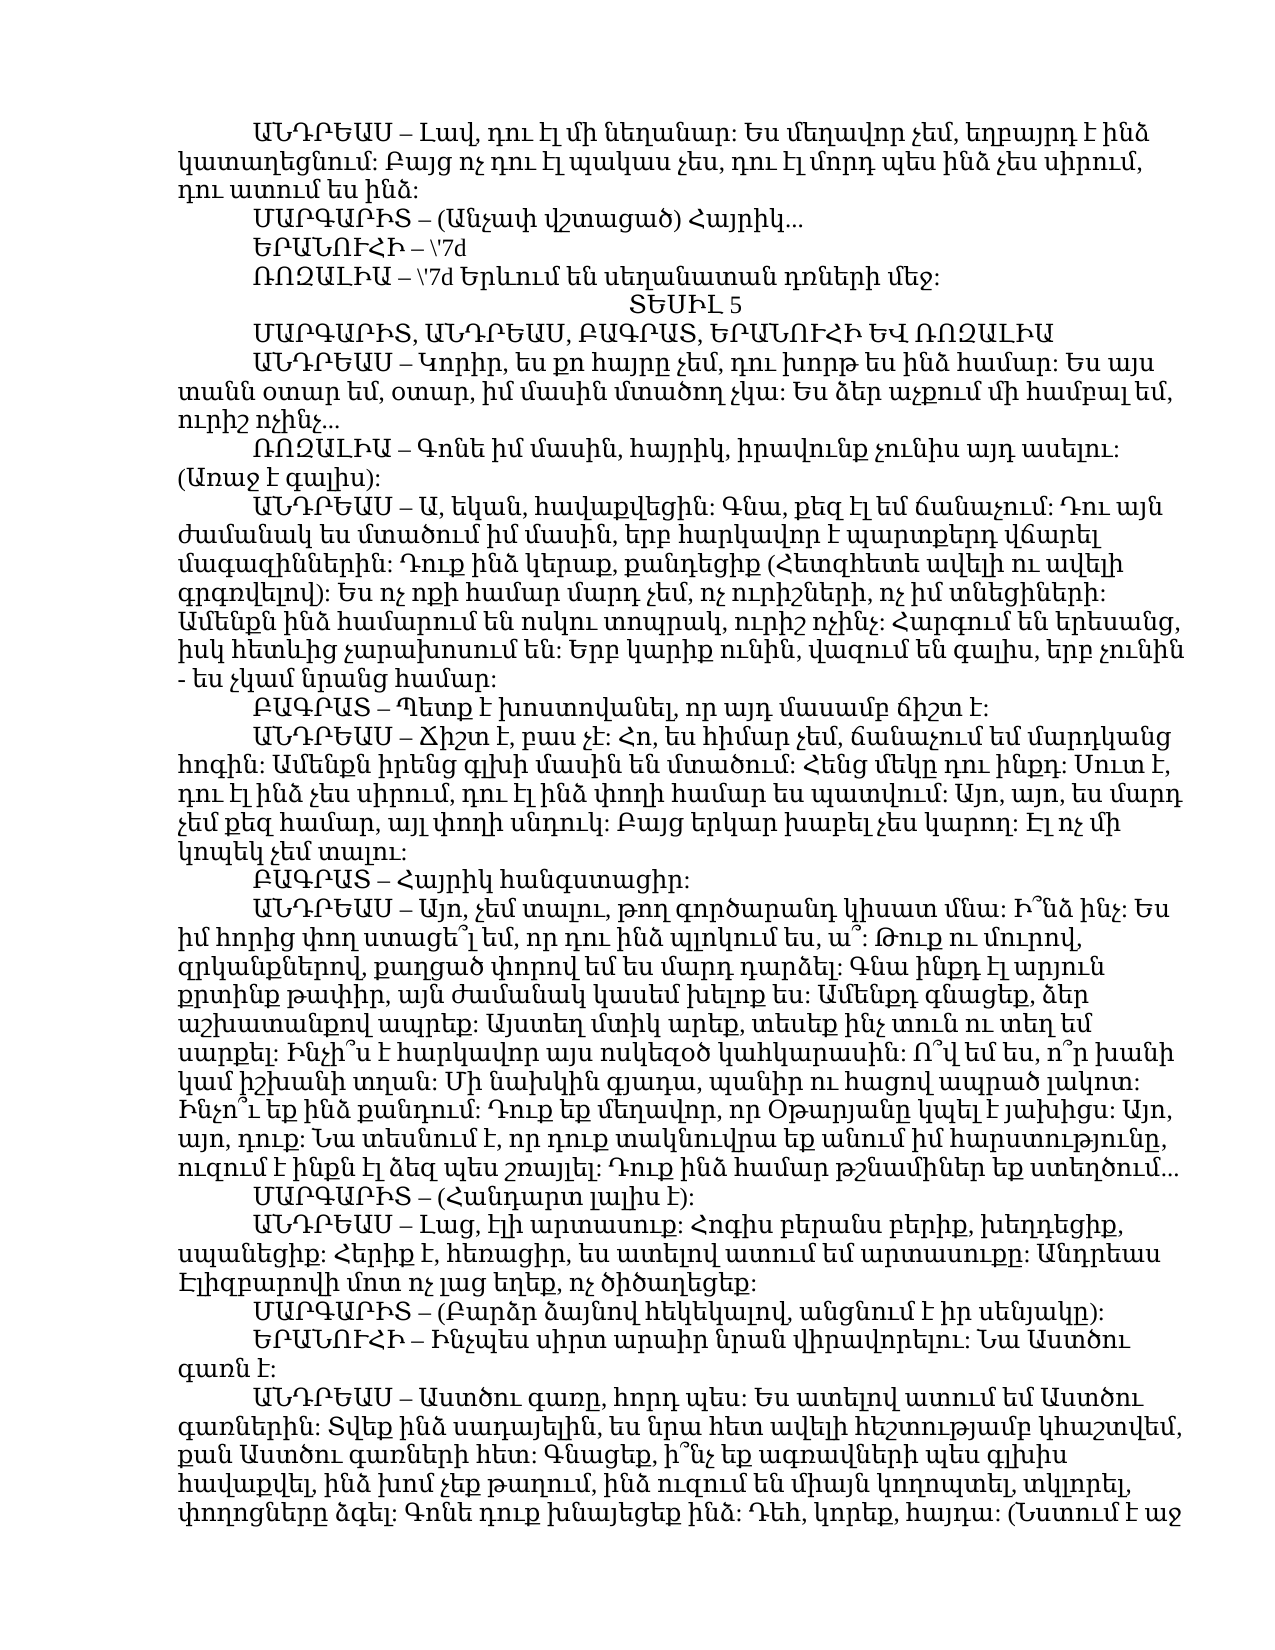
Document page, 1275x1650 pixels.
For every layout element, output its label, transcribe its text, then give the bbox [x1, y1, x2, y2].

text ՏԵՍԻԼ 5 [177, 291, 1186, 319]
text ԵՐԱՆՈՒՀԻ – Ինչպես սիրտ արաիր նրան վիրավորելու: Նա Աստծու գառն է: [177, 1326, 1186, 1383]
text ԱՆԴՐԵԱՍ – Լաց, էլի արտասուք: Հոգիս բերանս բերիք, խեղդեցիք, սպանեցիք: Հերիք է, հեռացիր, ես ատելով ատում եմ արտասուքը: Անդրեաս Էլիզբարովի մոտ ոչ լաց եղեք, ոչ ծիծաղեցեք: [177, 1211, 1186, 1297]
text ՄԱՐԳԱՐԻՏ – (Անչափ վշտացած) Հայրիկ... [177, 204, 1186, 233]
text ՄԱՐԳԱՐԻՏ – (Բարձր ձայնով հեկեկալով, անցնում է իր սենյակը): [177, 1297, 1186, 1326]
text ԲԱԳՐԱՏ – Հայրիկ հանգստացիր: [177, 866, 1186, 894]
text ԱՆԴՐԵԱՍ – Ա, եկան, հավաքվեցին: Գնա, քեզ էլ եմ ճանաչում: Դու այն ժամանակ ես մտածում իմ մասին, երբ հարկավոր է պարտքերդ վճարել մագազիններին: Դուք ինձ կերաք, քանդեցիք (Հետզհետե ավելի ու ավելի գրգռվելով): Ես ոչ ոքի համար մարդ չեմ, ոչ ուրիշների, ոչ իմ տնեցիների: Ամենքն ինձ համարում են ոսկու տոպրակ, ուրիշ ոչինչ: Հարգում են երեսանց, իսկ հետևից չարախոսում են: Երբ կարիք ունին, վազում են գալիս, երբ չունին - ես չկամ նրանց համար: [177, 492, 1186, 693]
text ՌՈԶԱԼԻԱ – \'7d Երևում են սեղանատան դռների մեջ: [177, 262, 1186, 291]
text ԱՆԴՐԵԱՍ – Ճիշտ է, բաս չէ: Հո, ես հիմար չեմ, ճանաչում եմ մարդկանց հոգին: Ամենքն իրենց գլխի մասին են մտածում: Հենց մեկը դու ինքդ: Սուտ է, դու էլ ինձ չես սիրում, դու էլ ինձ փողի համար ես պատվում: Այո, այո, ես մարդ չեմ քեզ համար, այլ փողի սնդուկ: Բայց երկար խաբել չես կարող: Էլ ոչ մի կոպեկ չեմ տալու: [177, 722, 1186, 866]
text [177, 1383, 1186, 1527]
text ԱՆԴՐԵԱՍ – Կորիր, ես քո հայրը չեմ, դու խորթ ես ինձ համար: Ես այս տանն օտար եմ, օտար, իմ մասին մտածող չկա: Ես ձեր աչքում մի համբալ եմ, ուրիշ ոչինչ... [177, 348, 1186, 434]
text ԵՐԱՆՈՒՀԻ – \'7d [177, 233, 1186, 262]
text ՌՈԶԱԼԻԱ – Գոնե իմ մասին, հայրիկ, իրավունք չունիս այդ ասելու: (Առաջ է գալիս): [177, 434, 1186, 492]
text ԲԱԳՐԱՏ – Պետք է խոստովանել, որ այդ մասամբ ճիշտ է: [177, 693, 1186, 722]
text ԱՆԴՐԵԱՍ – Այո, չեմ տալու, թող գործարանդ կիսատ մնա: Ի՞նձ ինչ: Ես իմ հորից փող ստացե՞լ եմ, որ դու ինձ պլոկում ես, ա՞: Թուք ու մուրով, զրկանքներով, քաղցած փորով եմ ես մարդ դարձել: Գնա ինքդ էլ արյուն քրտինք թափիր, այն ժամանակ կասեմ խելոք ես: Ամենքդ գնացեք, ձեր աշխատանքով ապրեք: Այստեղ մտիկ արեք, տեսեք ինչ տուն ու տեղ եմ սարքել: Ինչի՞ս է հարկավոր այս ոսկեզօծ կահկարասին: Ո՞վ եմ ես, ո՞ր խանի կամ իշխանի տղան: Մի նախկին գյադա, պանիր ու հացով ապրած լակոտ: Ինչո՞ւ եք ինձ քանդում: Դուք եք մեղավոր, որ Օթարյանը կպել է յախիցս: Այո, այո, դուք: Նա տեսնում է, որ դուք տակնուվրա եք անում իմ հարստությունը, ուզում է ինքն էլ ձեզ պես շռայլել: Դուք ինձ համար թշնամիներ եք ստեղծում... [177, 894, 1186, 1182]
text ՄԱՐԳԱՐԻՏ – (Հանդարտ լալիս է): [177, 1182, 1186, 1211]
text ԱՆԴՐԵԱՍ – Լավ, դու էլ մի նեղանար: Ես մեղավոր չեմ, եղբայրդ է ինձ կատաղեցնում: Բայց ոչ դու էլ պակաս չես, դու էլ մորդ պես ինձ չես սիրում, դու ատում ես ինձ: [177, 118, 1186, 204]
text ՄԱՐԳԱՐԻՏ, ԱՆԴՐԵԱՍ, ԲԱԳՐԱՏ, ԵՐԱՆՈՒՀԻ ԵՎ ՌՈԶԱԼԻԱ [177, 319, 1186, 348]
